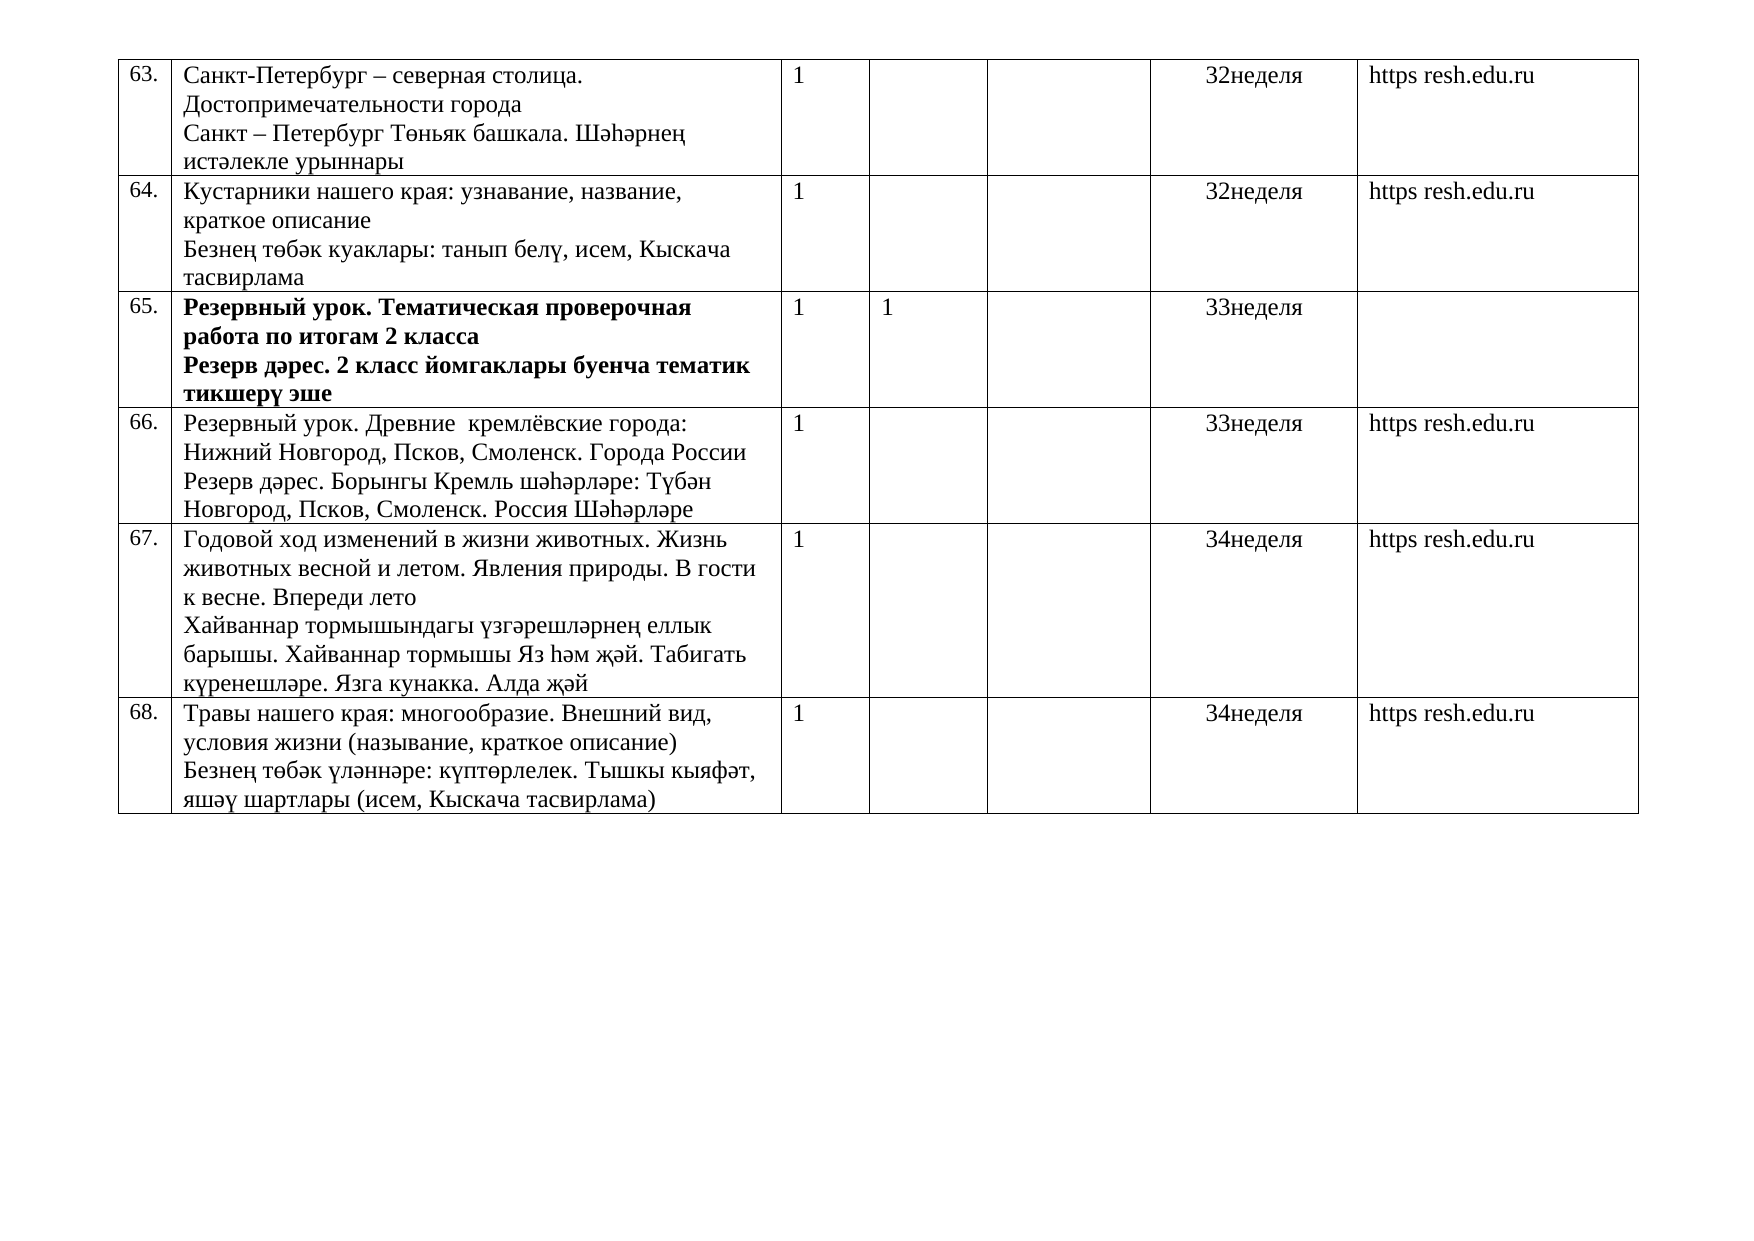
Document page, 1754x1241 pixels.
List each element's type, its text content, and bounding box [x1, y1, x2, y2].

table_cell 1 [782, 408, 869, 523]
table_cell 1 [782, 292, 869, 407]
table_cell [988, 524, 1150, 697]
table_cell [1358, 292, 1638, 407]
table_cell 32неделя [1151, 176, 1357, 291]
table_cell 33неделя [1151, 292, 1357, 407]
table_cell Резервный урок. Древние кремлёвские города: Нижний Новгород, Псков, Смоленск. Города России Резерв дәрес. Борынгы Кремль шәһәрләре: Түбән Новгород, Псков, Смоленск. Россия Шәһәрләре [172, 408, 781, 523]
table_cell Травы нашего края: многообразие. Внешний вид, условия жизни (называние, краткое описание) Безнең төбәк үләннәре: күптөрлелек. Тышкы кыяфәт, яшәү шартлары (исем, Кыскача тасвирлама) [172, 698, 781, 813]
table_cell [870, 176, 987, 291]
table_cell [988, 60, 1150, 175]
table_cell 68. [119, 698, 171, 813]
table_cell https resh.edu.ru [1358, 698, 1638, 813]
table_cell [988, 176, 1150, 291]
table_cell 1 [782, 524, 869, 697]
table_cell [870, 60, 987, 175]
table_cell 65. [119, 292, 171, 407]
table_cell 1 [782, 176, 869, 291]
table_cell [870, 698, 987, 813]
table_cell 34неделя [1151, 524, 1357, 697]
table_cell 33неделя [1151, 408, 1357, 523]
table_cell Резервный урок. Тематическая проверочная работа по итогам 2 класса Резерв дәрес. 2 класс йомгаклары буенча тематик тикшерү эше [172, 292, 781, 407]
table_cell https resh.edu.ru [1358, 408, 1638, 523]
table_cell 1 [782, 698, 869, 813]
table_cell [988, 408, 1150, 523]
table_cell 32неделя [1151, 60, 1357, 175]
table_cell [870, 408, 987, 523]
table_cell 67. [119, 524, 171, 697]
table_cell 66. [119, 408, 171, 523]
table_cell Санкт-Петербург ‒ северная столица. Достопримечательности города Санкт ‒ Петербург Төньяк башкала. Шәһәрнең истәлекле урыннары [172, 60, 781, 175]
table_cell [988, 698, 1150, 813]
table_cell 64. [119, 176, 171, 291]
table_cell [870, 524, 987, 697]
table_cell 63. [119, 60, 171, 175]
table_cell 1 [870, 292, 987, 407]
table_cell https resh.edu.ru [1358, 60, 1638, 175]
table_cell Кустарники нашего края: узнавание, название, краткое описание Безнең төбәк куаклары: танып белү, исем, Кыскача тасвирлама [172, 176, 781, 291]
table_cell https resh.edu.ru [1358, 524, 1638, 697]
table_cell 34неделя [1151, 698, 1357, 813]
table_cell [988, 292, 1150, 407]
table_cell Годовой ход изменений в жизни животных. Жизнь животных весной и летом. Явления природы. В гости к весне. Впереди лето Хайваннар тормышындагы үзгәрешләрнең еллык барышы. Хайваннар тормышы Яз һәм җәй. Табигать күренешләре. Язга кунакка. Алда җәй [172, 524, 781, 697]
table_cell 1 [782, 60, 869, 175]
table_cell https resh.edu.ru [1358, 176, 1638, 291]
